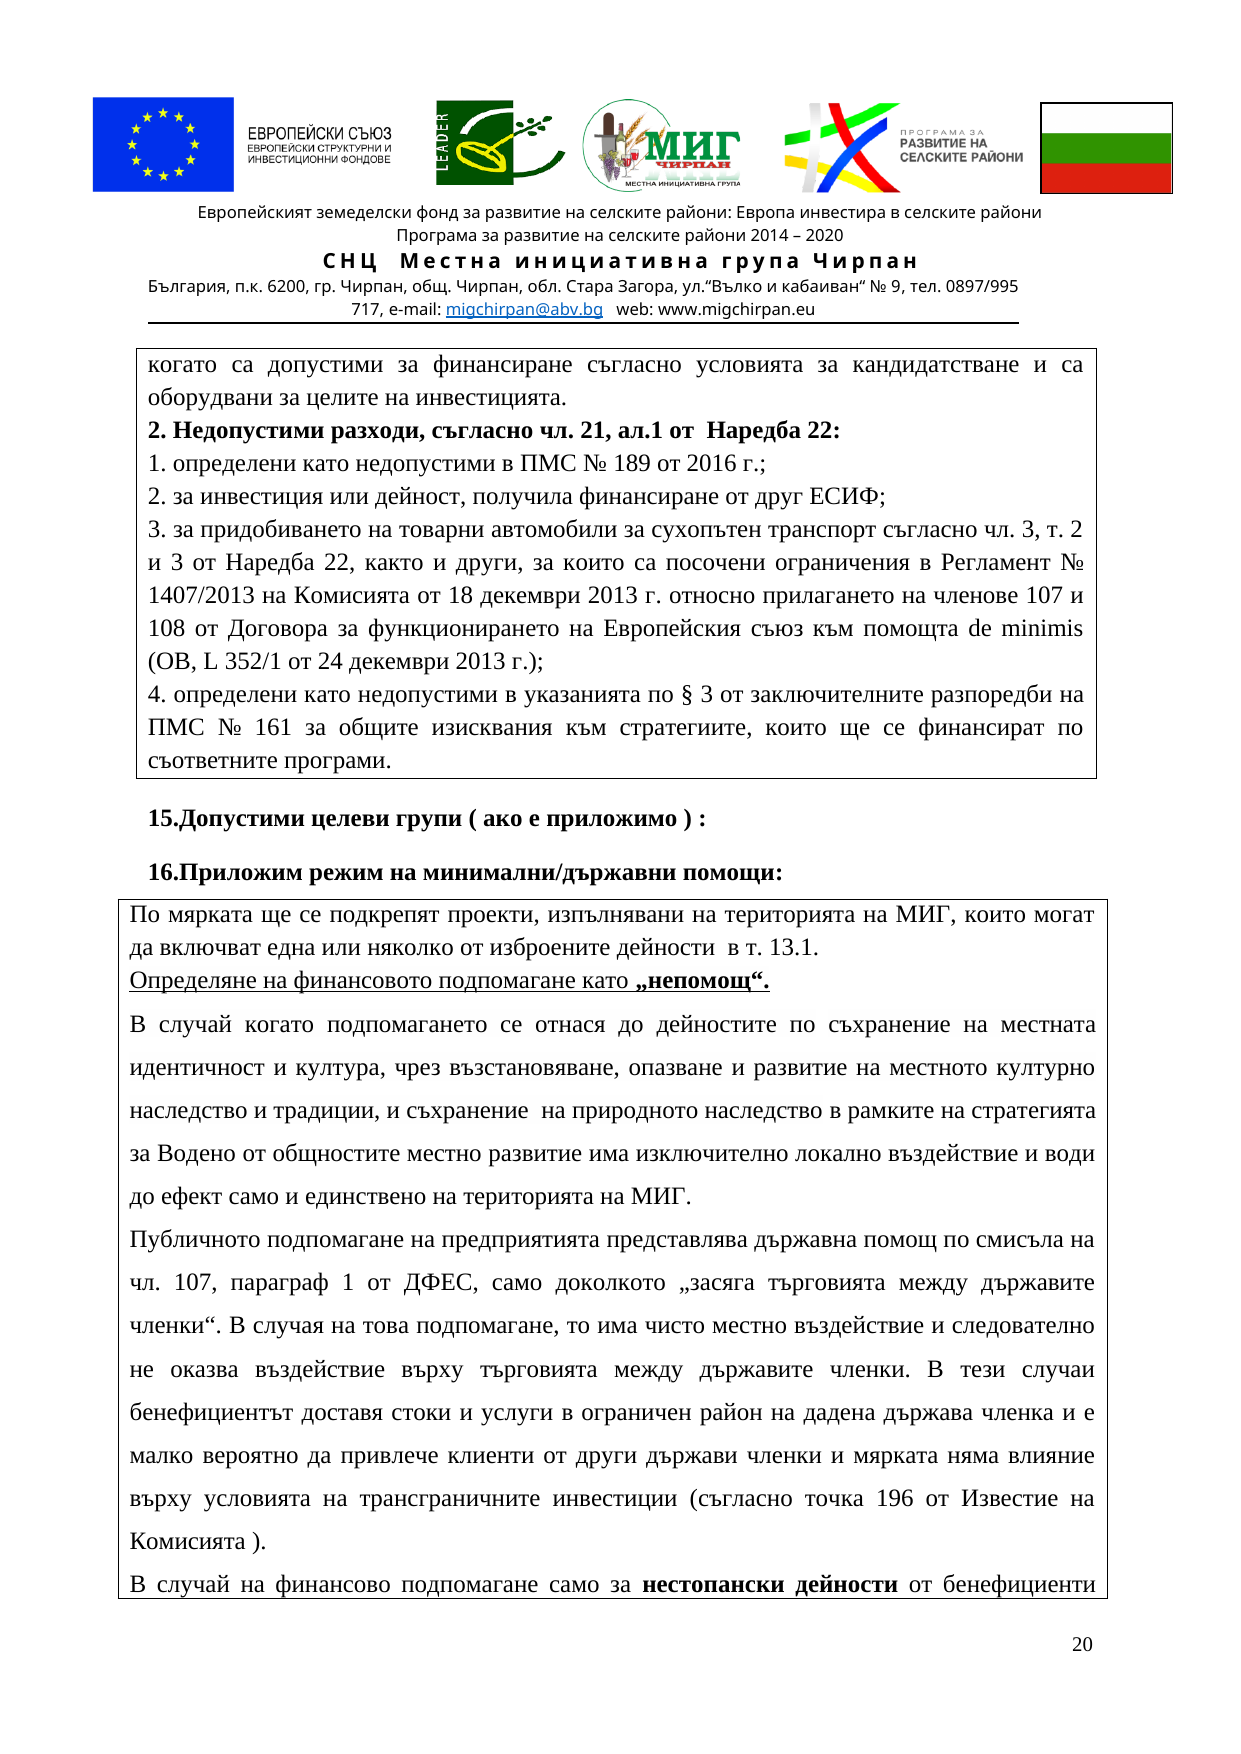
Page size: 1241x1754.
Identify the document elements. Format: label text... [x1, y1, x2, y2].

picture [582, 99, 741, 192]
picture [79, 82, 425, 202]
picture [770, 95, 1033, 199]
subtitle 15.Допустими целеви групи ( ако е приложимо ) : [148, 803, 1093, 832]
picture [436, 100, 569, 185]
subtitle 16.Приложим режим на минимални/държавни помощи: [148, 857, 1093, 886]
